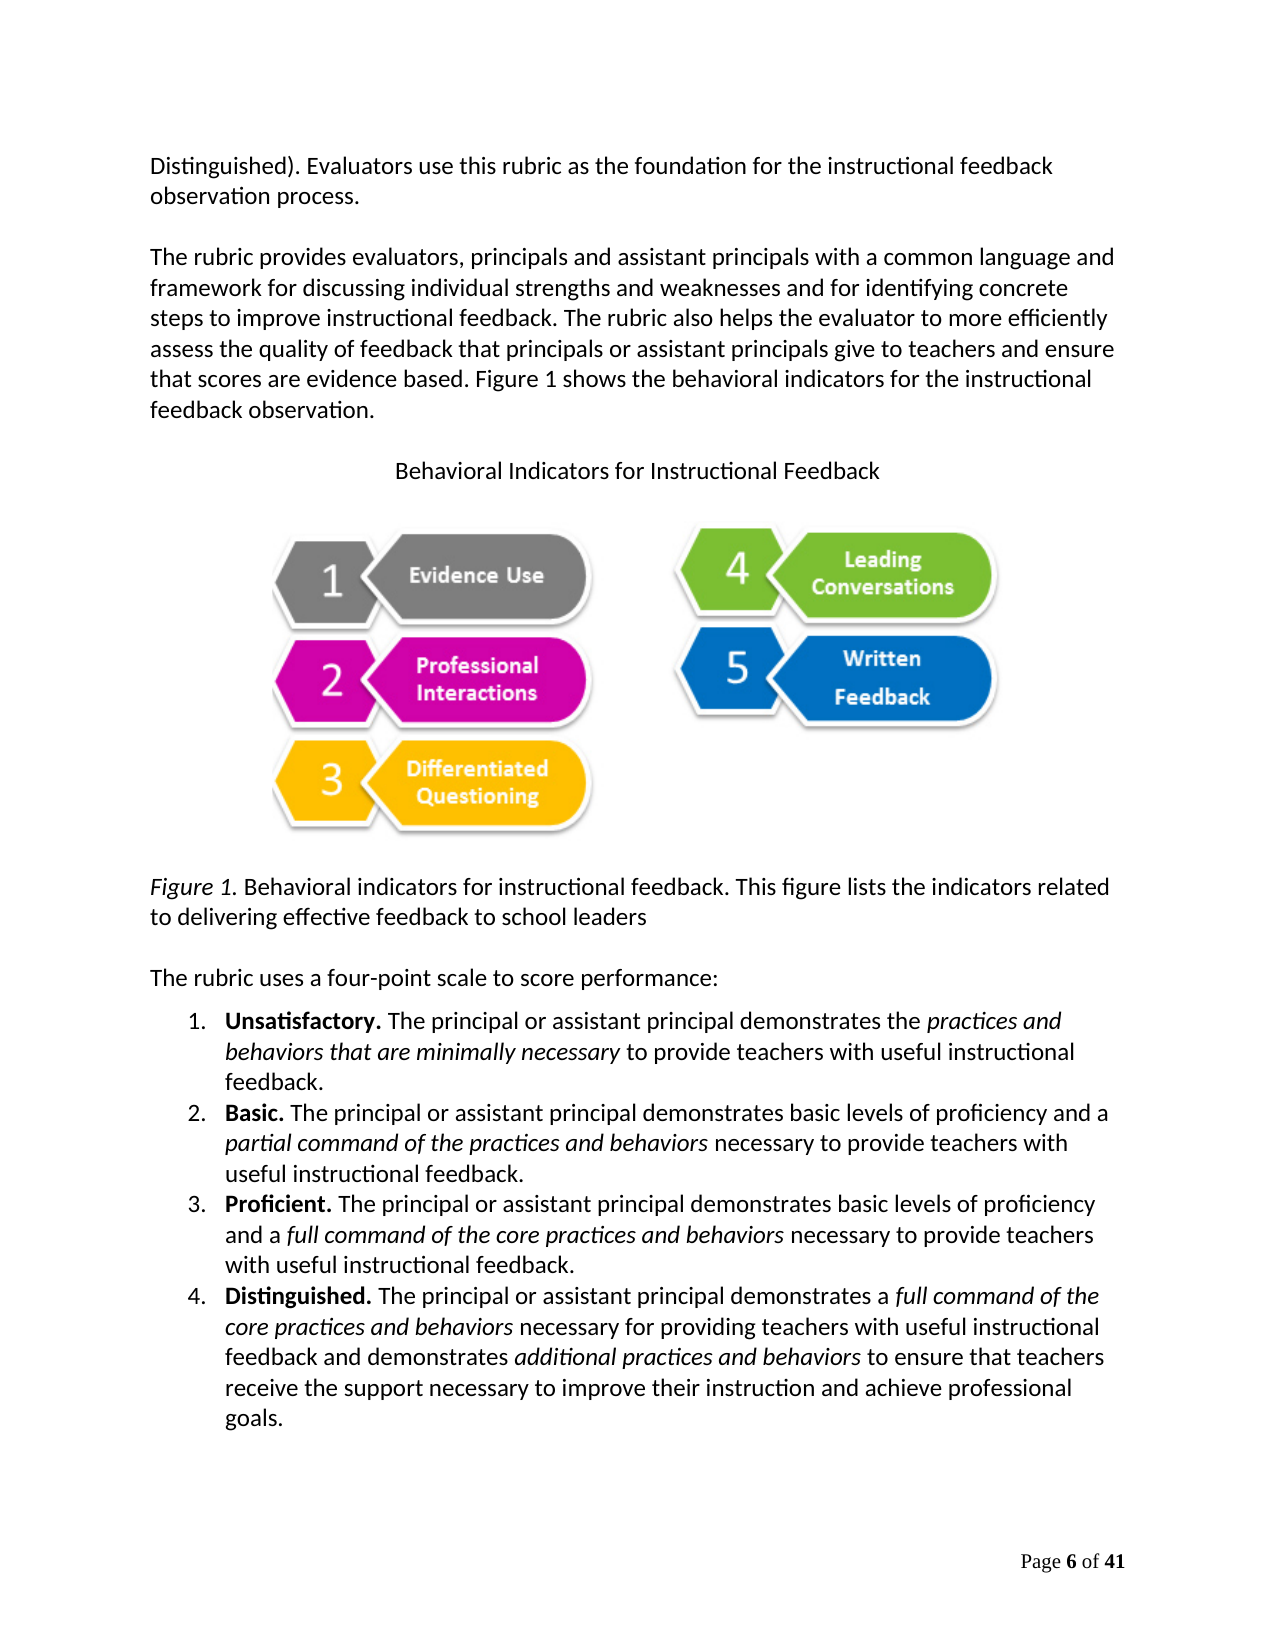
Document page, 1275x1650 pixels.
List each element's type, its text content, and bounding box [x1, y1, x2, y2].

text Behavioral Indicators for Instructional Feedback [150, 455, 1125, 486]
list Unsatisfactory. The principal or assistant principal demonstrates the practices and behaviors that are minimally necessary to provide teachers with useful instructional feedback. [187, 1006, 1125, 1097]
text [150, 150, 1125, 211]
list The rubric uses a four-point scale to score performance: [150, 962, 1125, 993]
list Distinguished. The principal or assistant principal demonstrates a full command of the core practices and behaviors necessary for providing teachers with useful instructional feedback and demonstrates additional practices and behaviors to ensure that teachers receive the support necessary to improve their instruction and achieve professional goals. [187, 1280, 1125, 1433]
picture [272, 510, 1003, 841]
text Figure 1. Behavioral indicators for instructional feedback. This figure lists the indicators related to delivering effective feedback to school leaders [150, 871, 1125, 932]
list Proficient. The principal or assistant principal demonstrates basic levels of proficiency and a full command of the core practices and behaviors necessary to provide teachers with useful instructional feedback. [187, 1189, 1125, 1280]
text The rubric provides evaluators, principals and assistant principals with a common language and framework for discussing individual strengths and weaknesses and for identifying concrete steps to improve instructional feedback. The rubric also helps the evaluator to more efficiently assess the quality of feedback that principals or assistant principals give to teachers and ensure that scores are evidence based. Figure 1 shows the behavioral indicators for the instructional feedback observation. [150, 242, 1125, 425]
list Basic. The principal or assistant principal demonstrates basic levels of proficiency and a partial command of the practices and behaviors necessary to provide teachers with useful instructional feedback. [187, 1097, 1125, 1189]
